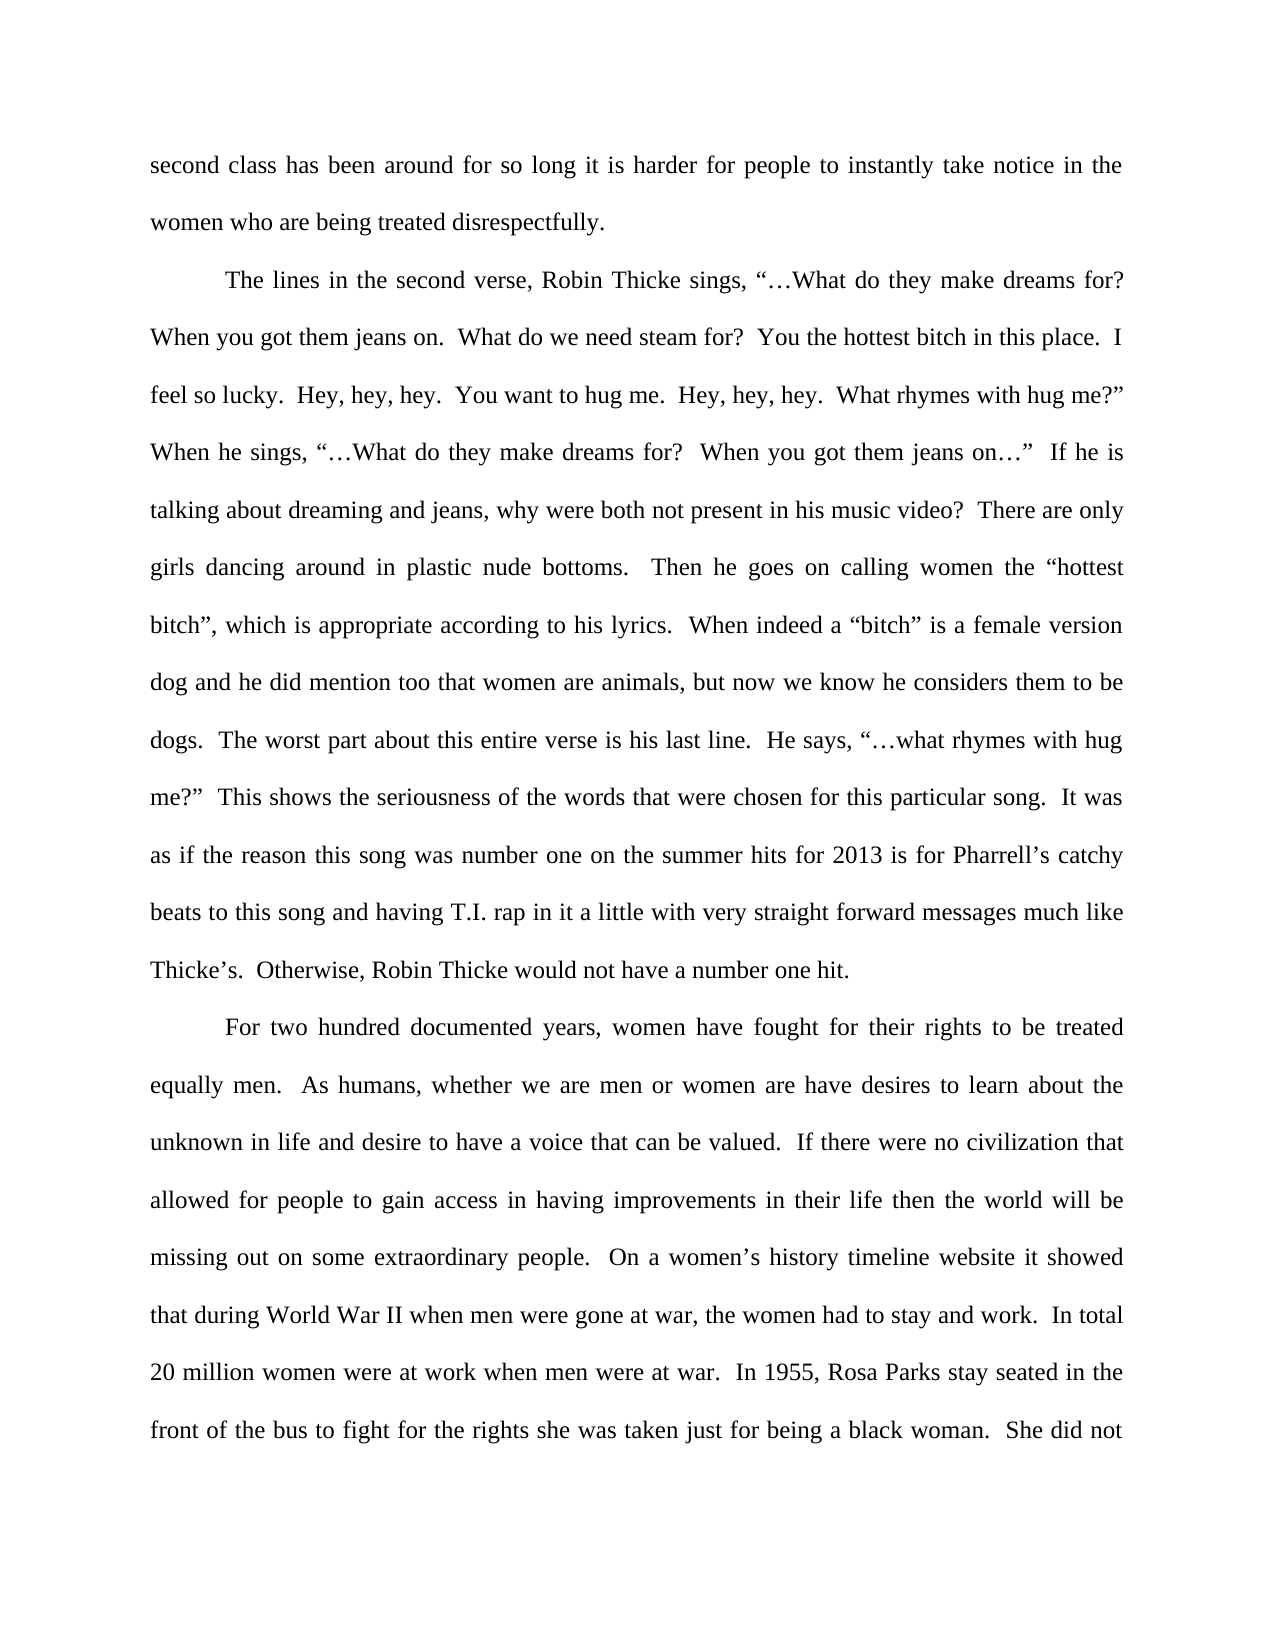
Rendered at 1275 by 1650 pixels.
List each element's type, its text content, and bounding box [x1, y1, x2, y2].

text The lines in the second verse, Robin Thicke sings, “…What do they make dreams for? When you got them jeans on. What do we need steam for? You the hottest bitch in this place. I feel so lucky. Hey, hey, hey. You want to hug me. Hey, hey, hey. What rhymes with hug me?” When he sings, “…What do they make dreams for? When you got them jeans on…” If he is talking about dreaming and jeans, why were both not present in his music video? There are only girls dancing around in plastic nude bottoms. Then he goes on calling women the “hottest bitch”, which is appropriate according to his lyrics. When indeed a “bitch” is a female version dog and he did mention too that women are animals, but now we know he considers them to be dogs. The worst part about this entire verse is his last line. He says, “…what rhymes with hug me?” This shows the seriousness of the words that were chosen for this particular song. It was as if the reason this song was number one on the summer hits for 2013 is for Pharrell’s catchy beats to this song and having T.I. rap in it a little with very straight forward messages much like Thicke’s. Otherwise, Robin Thicke would not have a number one hit. [150, 265, 1125, 984]
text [150, 1012, 1125, 1444]
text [150, 150, 1125, 236]
